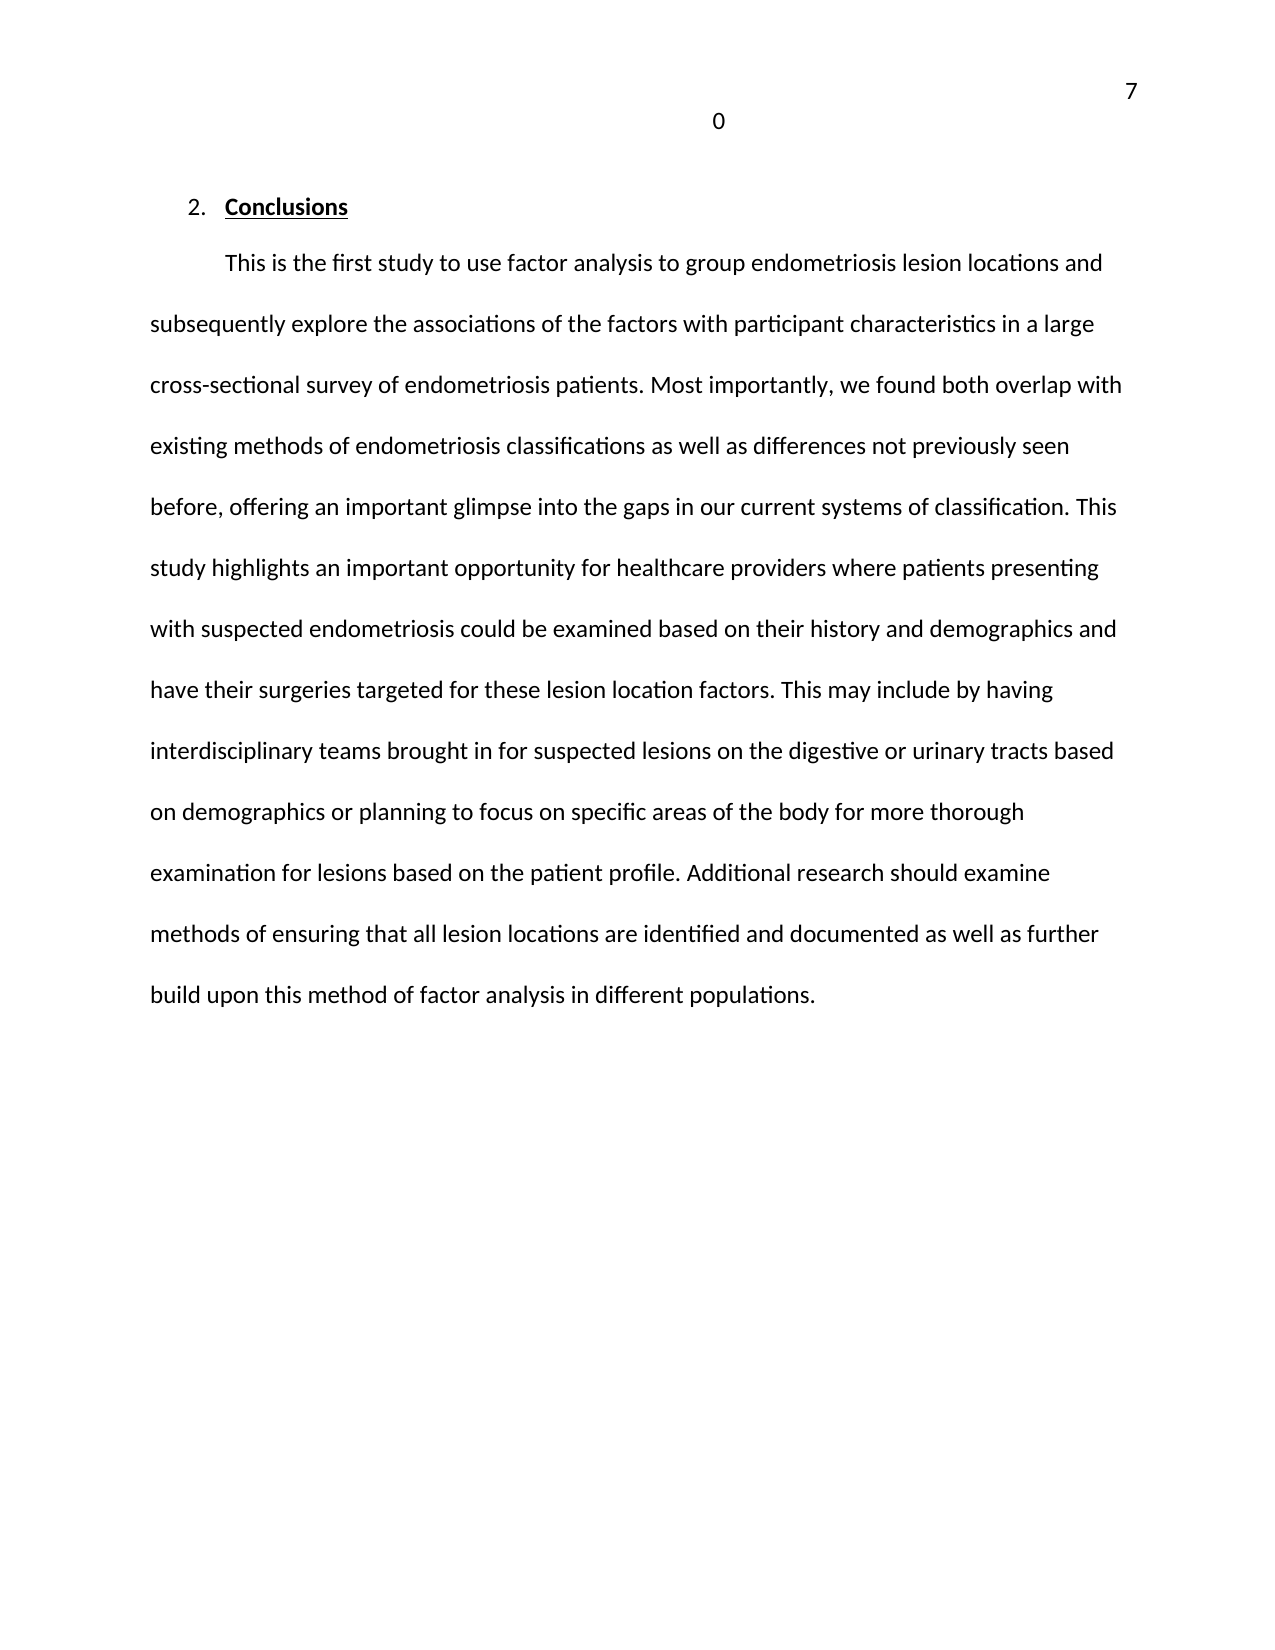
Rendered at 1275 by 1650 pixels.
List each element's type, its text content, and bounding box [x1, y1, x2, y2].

text This is the first study to use factor analysis to group endometriosis lesion locations and subsequently explore the associations of the factors with participant characteristics in a large cross-sectional survey of endometriosis patients. Most importantly, we found both overlap with existing methods of endometriosis classifications as well as differences not previously seen before, offering an important glimpse into the gaps in our current systems of classification. This study highlights an important opportunity for healthcare providers where patients presenting with suspected endometriosis could be examined based on their history and demographics and have their surgeries targeted for these lesion location factors. This may include by having interdisciplinary teams brought in for suspected lesions on the digestive or urinary tracts based on demographics or planning to focus on specific areas of the body for more thorough examination for lesions based on the patient profile. Additional research should examine methods of ensuring that all lesion locations are identified and documented as well as further build upon this method of factor analysis in different populations. [150, 247, 1125, 1010]
subtitle Conclusions [187, 192, 1125, 222]
